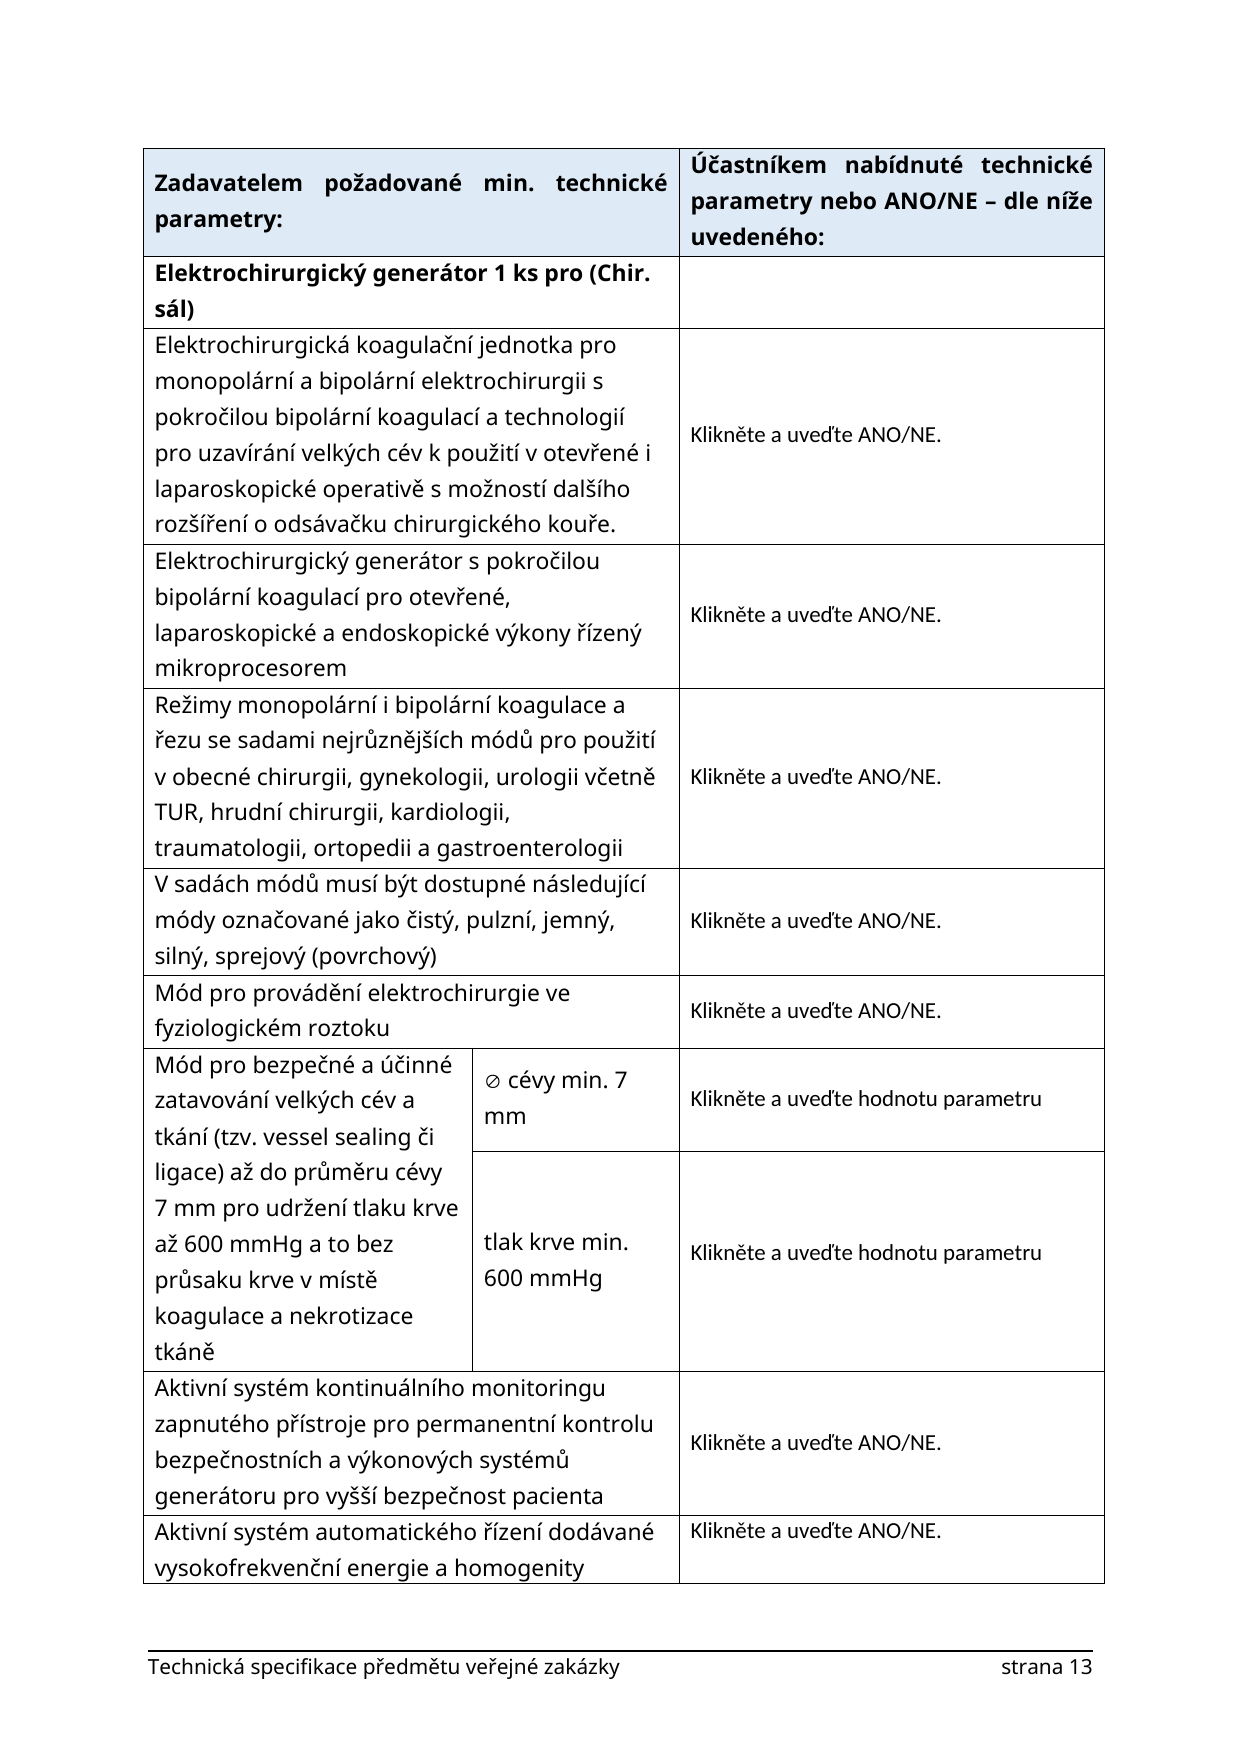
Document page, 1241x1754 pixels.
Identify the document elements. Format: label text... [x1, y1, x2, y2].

table_cell [680, 257, 1104, 328]
table_cell tlak krve min. 600 mmHg [473, 1152, 679, 1371]
table_cell V sadách módů musí být dostupné následující módy označované jako čistý, pulzní, jemný, silný, sprejový (povrchový) [144, 869, 679, 975]
table_cell Elektrochirurgický generátor s pokročilou bipolární koagulací pro otevřené, laparoskopické a endoskopické výkony řízený mikroprocesorem [144, 545, 679, 687]
table_header Účastníkem nabídnuté technické parametry nebo ANO/NE – dle níže uvedeného: [680, 149, 1104, 256]
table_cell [144, 1516, 679, 1583]
table_cell Režimy monopolární i bipolární koagulace a řezu se sadami nejrůznějších módů pro použití v obecné chirurgii, gynekologii, urologii včetně TUR, hrudní chirurgii, kardiologii, traumatologii, ortopedii a gastroenterologii [144, 689, 679, 867]
table_cell cévy min. 7 mm [473, 1049, 679, 1151]
table_cell Elektrochirurgický generátor 1 ks pro (Chir. sál) [144, 257, 679, 328]
table_cell Elektrochirurgická koagulační jednotka pro monopolární a bipolární elektrochirurgii s pokročilou bipolární koagulací a technologií pro uzavírání velkých cév k použití v otevřené i laparoskopické operativě s možností dalšího rozšíření o odsávačku chirurgického kouře. [144, 329, 679, 543]
table_cell Mód pro bezpečné a účinné zatavování velkých cév a tkání (tzv. vessel sealing či ligace) až do průměru cévy 7 mm pro udržení tlaku krve až 600 mmHg a to bez průsaku krve v místě koagulace a nekrotizace tkáně [144, 1049, 472, 1371]
table_cell Mód pro provádění elektrochirurgie ve fyziologickém roztoku [144, 976, 679, 1047]
table_cell Aktivní systém kontinuálního monitoringu zapnutého přístroje pro permanentní kontrolu bezpečnostních a výkonových systémů generátoru pro vyšší bezpečnost pacienta [144, 1372, 679, 1515]
table_header Zadavatelem požadované min. technické parametry: [144, 149, 679, 256]
